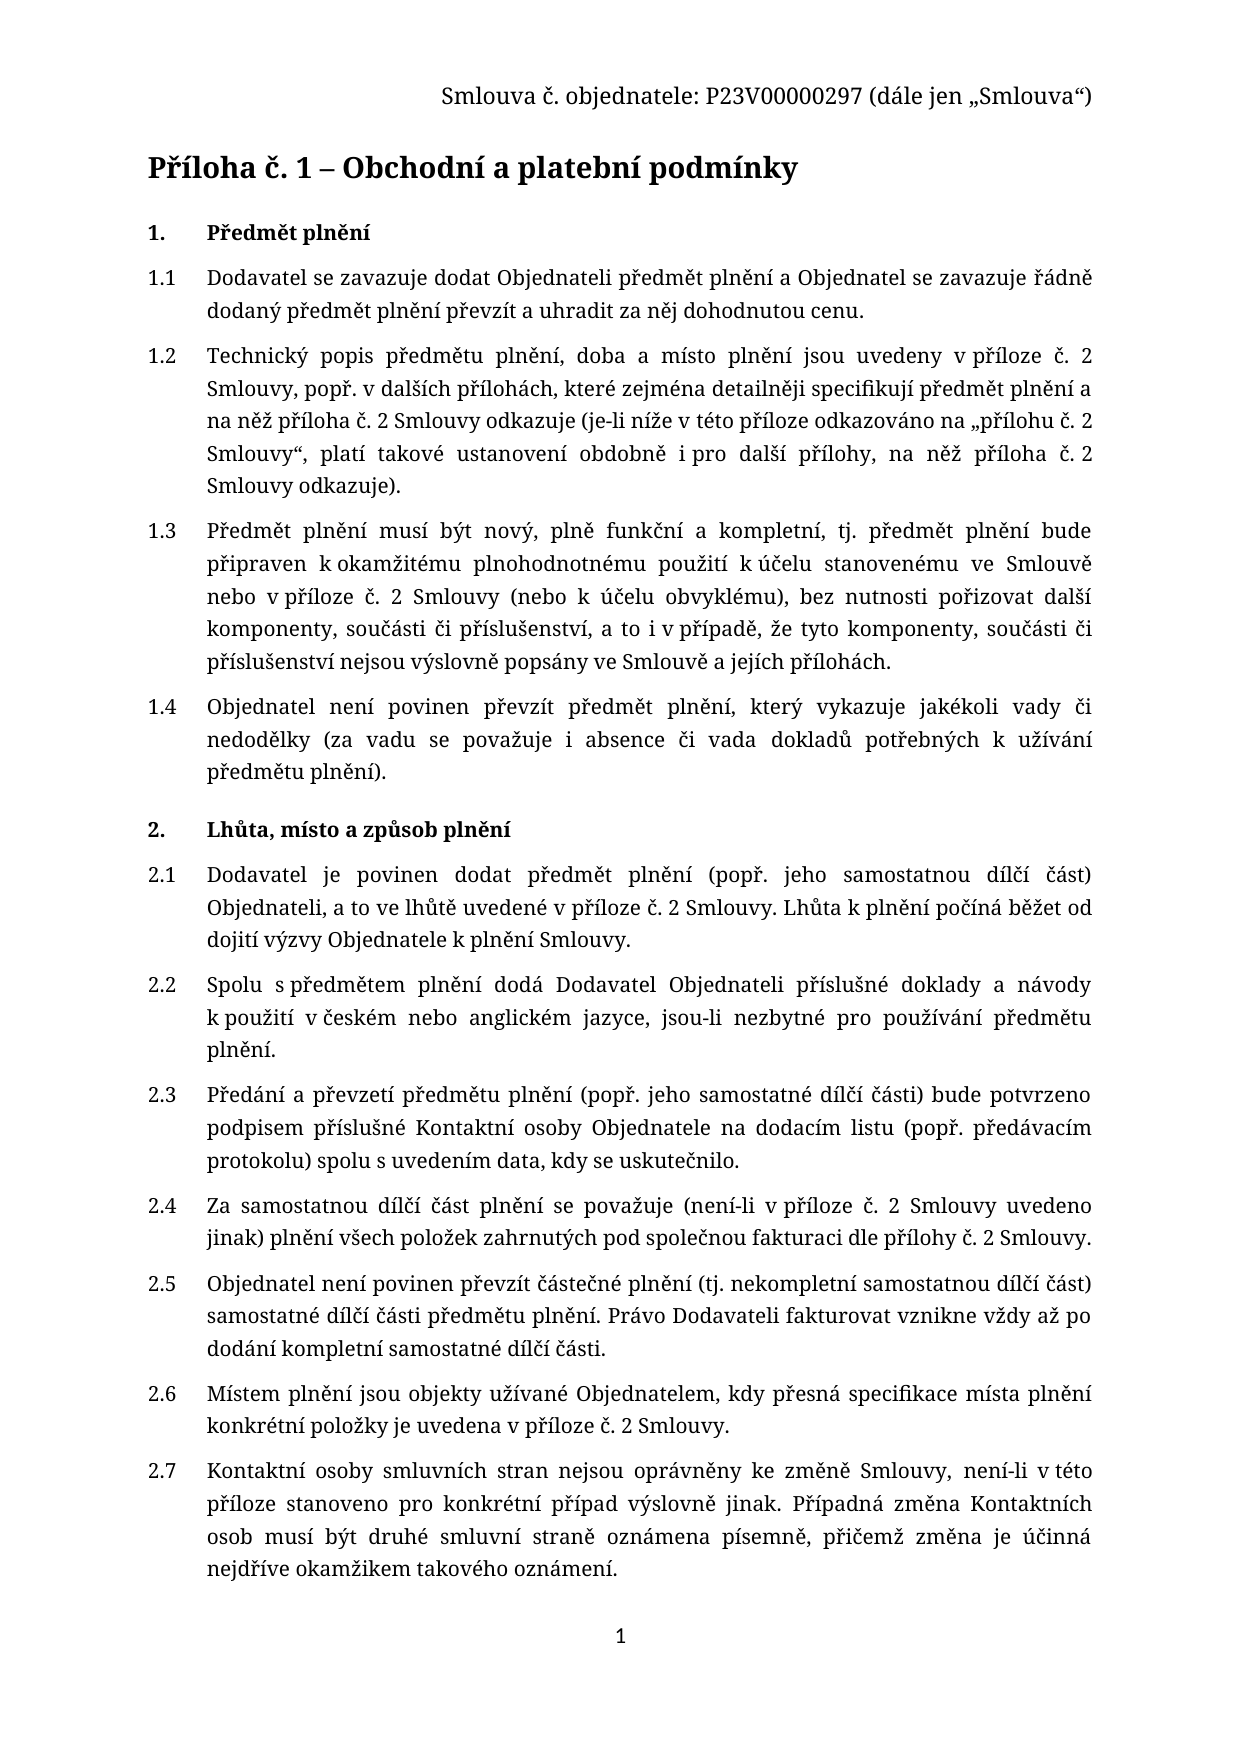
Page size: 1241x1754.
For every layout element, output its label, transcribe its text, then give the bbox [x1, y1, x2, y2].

list Za samostatnou dílčí část plnění se považuje (není-li v příloze č. 2 Smlouvy uvedeno jinak) plnění všech položek zahrnutých pod společnou fakturaci dle přílohy č. 2 Smlouvy. [148, 1191, 1093, 1252]
list Místem plnění jsou objekty užívané Objednatelem, kdy přesná specifikace místa plnění konkrétní položky je uvedena v příloze č. 2 Smlouvy. [148, 1379, 1093, 1440]
list Kontaktní osoby smluvních stran nejsou oprávněny ke změně Smlouvy, není-li v této příloze stanoveno pro konkrétní případ výslovně jinak. Případná změna Kontaktních osob musí být druhé smluvní straně oznámena písemně, přičemž změna je účinná nejdříve okamžikem takového oznámení. [148, 1457, 1093, 1583]
list Objednatel není povinen převzít částečné plnění (tj. nekompletní samostatnou dílčí část) samostatné dílčí části předmětu plnění. Právo Dodavateli fakturovat vznikne vždy až po dodání kompletní samostatné dílčí části. [148, 1269, 1093, 1362]
list Lhůta, místo a způsob plnění [148, 815, 1093, 843]
list Předání a převzetí předmětu plnění (popř. jeho samostatné dílčí části) bude potvrzeno podpisem příslušné Kontaktní osoby Objednatele na dodacím listu (popř. předávacím protokolu) spolu s uvedením data, kdy se uskutečnilo. [148, 1081, 1093, 1174]
list Předmět plnění musí být nový, plně funkční a kompletní, tj. předmět plnění bude připraven k okamžitému plnohodnotnému použití k účelu stanovenému ve Smlouvě nebo v příloze č. 2 Smlouvy (nebo k účelu obvyklému), bez nutnosti pořizovat další komponenty, součásti či příslušenství, a to i v případě, že tyto komponenty, součásti či příslušenství nejsou výslovně popsány ve Smlouvě a jejích přílohách. [148, 517, 1093, 675]
list Objednatel není povinen převzít předmět plnění, který vykazuje jakékoli vady či nedodělky (za vadu se považuje i absence či vada dokladů potřebných k užívání předmětu plnění). [148, 692, 1093, 786]
list Spolu s předmětem plnění dodá Dodavatel Objednateli příslušné doklady a návody k použití v českém nebo anglickém jazyce, jsou-li nezbytné pro používání předmětu plnění. [148, 970, 1093, 1064]
text Příloha č. 1 – Obchodní a platební podmínky [148, 148, 1093, 187]
list Dodavatel je povinen dodat předmět plnění (popř. jeho samostatnou dílčí část) Objednateli, a to ve lhůtě uvedené v příloze č. 2 Smlouvy. Lhůta k plnění počíná běžet od dojití výzvy Objednatele k plnění Smlouvy. [148, 860, 1093, 954]
list Předmět plnění [148, 218, 1093, 247]
list Dodavatel se zavazuje dodat Objednateli předmět plnění a Objednatel se zavazuje řádně dodaný předmět plnění převzít a uhradit za něj dohodnutou cenu. [148, 263, 1093, 324]
list Technický popis předmětu plnění, doba a místo plnění jsou uvedeny v příloze č. 2 Smlouvy, popř. v dalších přílohách, které zejména detailněji specifikují předmět plnění a na něž příloha č. 2 Smlouvy odkazuje (je-li níže v této příloze odkazováno na „přílohu č. 2 Smlouvy“, platí takové ustanovení obdobně i pro další přílohy, na něž příloha č. 2 Smlouvy odkazuje). [148, 341, 1093, 500]
